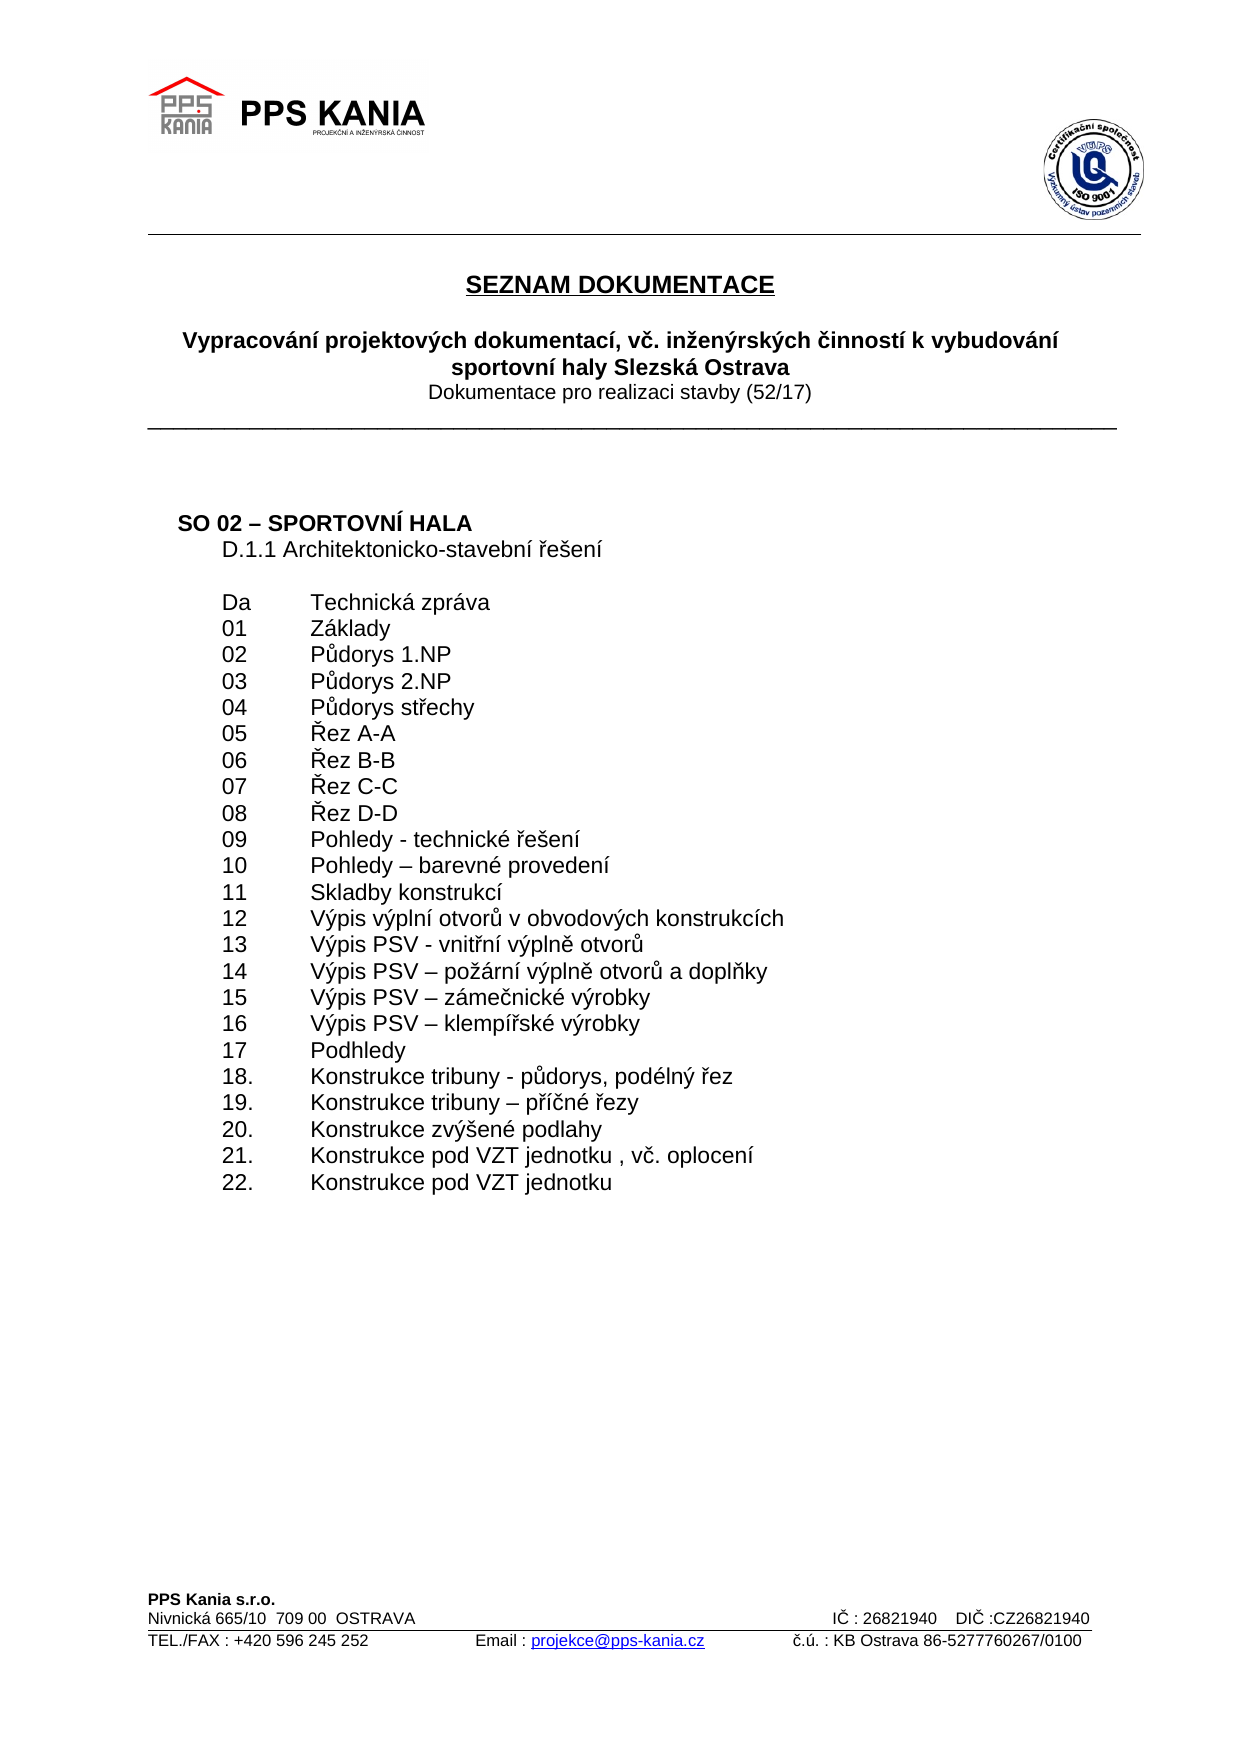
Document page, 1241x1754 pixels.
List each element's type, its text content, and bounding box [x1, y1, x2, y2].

text 14 Výpis PSV – požární výplně otvorů a doplňky [148, 958, 1092, 984]
text 11 Skladby konstrukcí [148, 878, 1092, 905]
text 12 Výpis výplní otvorů v obvodových konstrukcích [148, 905, 1092, 931]
picture [1043, 119, 1144, 220]
title Vypracování projektových dokumentací, vč. inženýrských činností k vybudování [148, 327, 1092, 354]
text ____________________________________________________________________________ [148, 404, 1152, 431]
text 05 Řez A-A [148, 720, 1092, 747]
text 16 Výpis PSV – klempířské výrobky [148, 1010, 1092, 1037]
text 10 Pohledy – barevné provedení [148, 852, 1092, 878]
text 13 Výpis PSV - vnitřní výplně otvorů [148, 931, 1092, 958]
text D.1.1 Architektonicko-stavební řešení [148, 536, 1092, 562]
text 02 Půdorys 1.NP [148, 641, 1092, 668]
text 17 Podhledy [148, 1037, 1092, 1063]
text 07 Řez C-C [148, 773, 1092, 799]
picture [147, 59, 429, 153]
text 03 Půdorys 2.NP [148, 668, 1092, 694]
title sportovní haly Slezská Ostrava [148, 354, 1092, 380]
text 20. Konstrukce zvýšené podlahy [148, 1116, 1092, 1142]
text 22. Konstrukce pod VZT jednotku [148, 1168, 1092, 1195]
text 08 Řez D-D [148, 799, 1092, 826]
text 04 Půdorys střechy [148, 694, 1092, 720]
text 19. Konstrukce tribuny – příčné řezy [148, 1089, 1092, 1116]
text Da Technická zpráva [148, 589, 1092, 615]
text 09 Pohledy - technické řešení [148, 826, 1092, 852]
title SEZNAM DOKUMENTACE [148, 270, 1092, 299]
text 06 Řez B-B [148, 747, 1092, 773]
text 15 Výpis PSV – zámečnické výrobky [148, 984, 1092, 1010]
text 21. Konstrukce pod VZT jednotku , vč. oplocení [148, 1142, 1092, 1168]
text 01 Základy [148, 615, 1092, 641]
text SO 02 – SPORTOVNÍ HALA [177, 509, 1092, 536]
text 18. Konstrukce tribuny - půdorys, podélný řez [148, 1063, 1092, 1089]
title Dokumentace pro realizaci stavby (52/17) [148, 380, 1092, 404]
